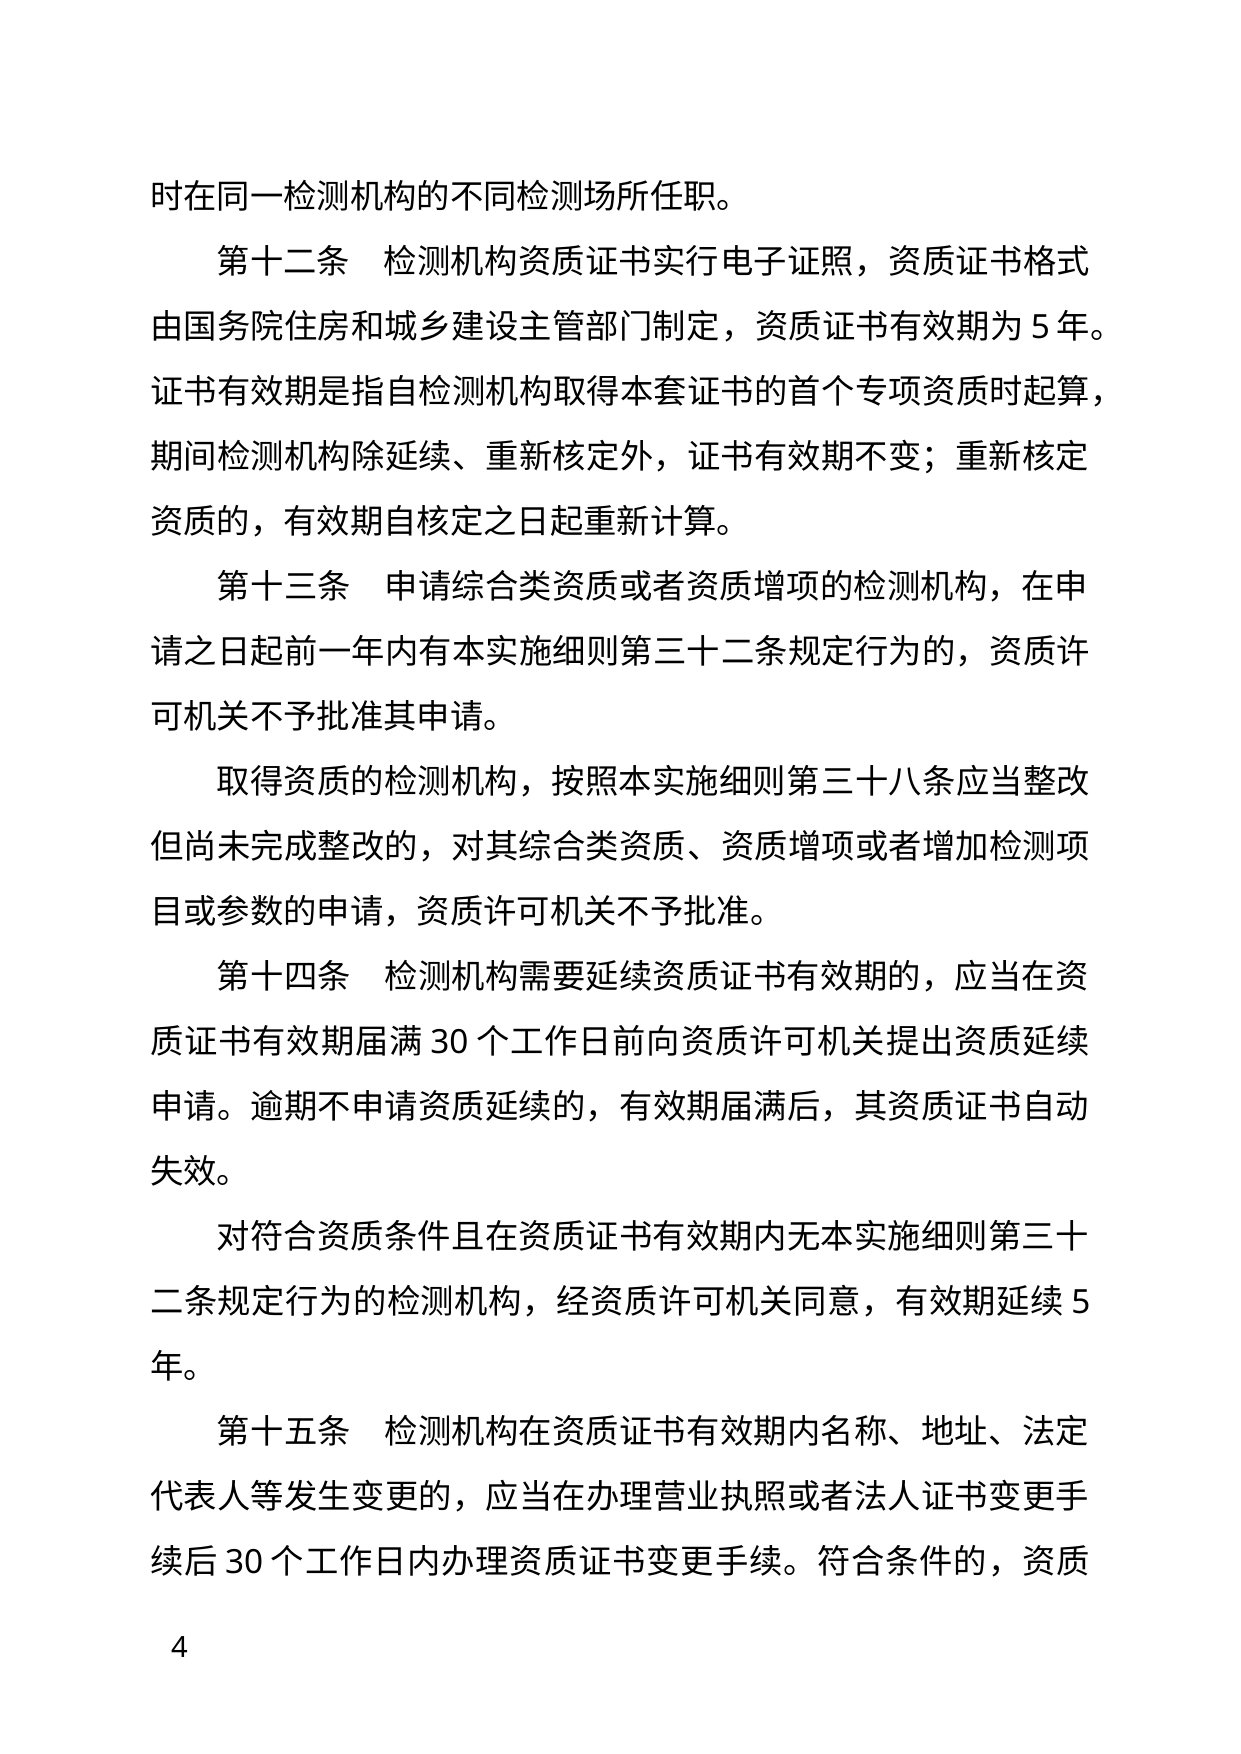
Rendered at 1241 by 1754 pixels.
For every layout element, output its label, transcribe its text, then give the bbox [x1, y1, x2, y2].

list 检测机构资质证书实行电子证照，资质证书格式由国务院住房和城乡建设主管部门制定，资质证书有效期为5年。证书有效期是指自检测机构取得本套证书的首个专项资质时起算，期间检测机构除延续、重新核定外，证书有效期不变；重新核定资质的，有效期自核定之日起重新计算。 [150, 227, 1090, 552]
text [150, 1397, 1090, 1592]
text 第十四条 检测机构需要延续资质证书有效期的，应当在资质证书有效期届满30个工作日前向资质许可机关提出资质延续申请。逾期不申请资质延续的，有效期届满后，其资质证书自动失效。 [150, 942, 1090, 1202]
text 对符合资质条件且在资质证书有效期内无本实施细则第三十二条规定行为的检测机构，经资质许可机关同意，有效期延续5年。 [150, 1202, 1090, 1397]
text 取得资质的检测机构，按照本实施细则第三十八条应当整改但尚未完成整改的，对其综合类资质、资质增项或者增加检测项目或参数的申请，资质许可机关不予批准。 [150, 747, 1090, 942]
text 第十三条 申请综合类资质或者资质增项的检测机构，在申请之日起前一年内有本实施细则第三十二条规定行为的，资质许可机关不予批准其申请。 [150, 552, 1090, 747]
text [150, 162, 1090, 227]
